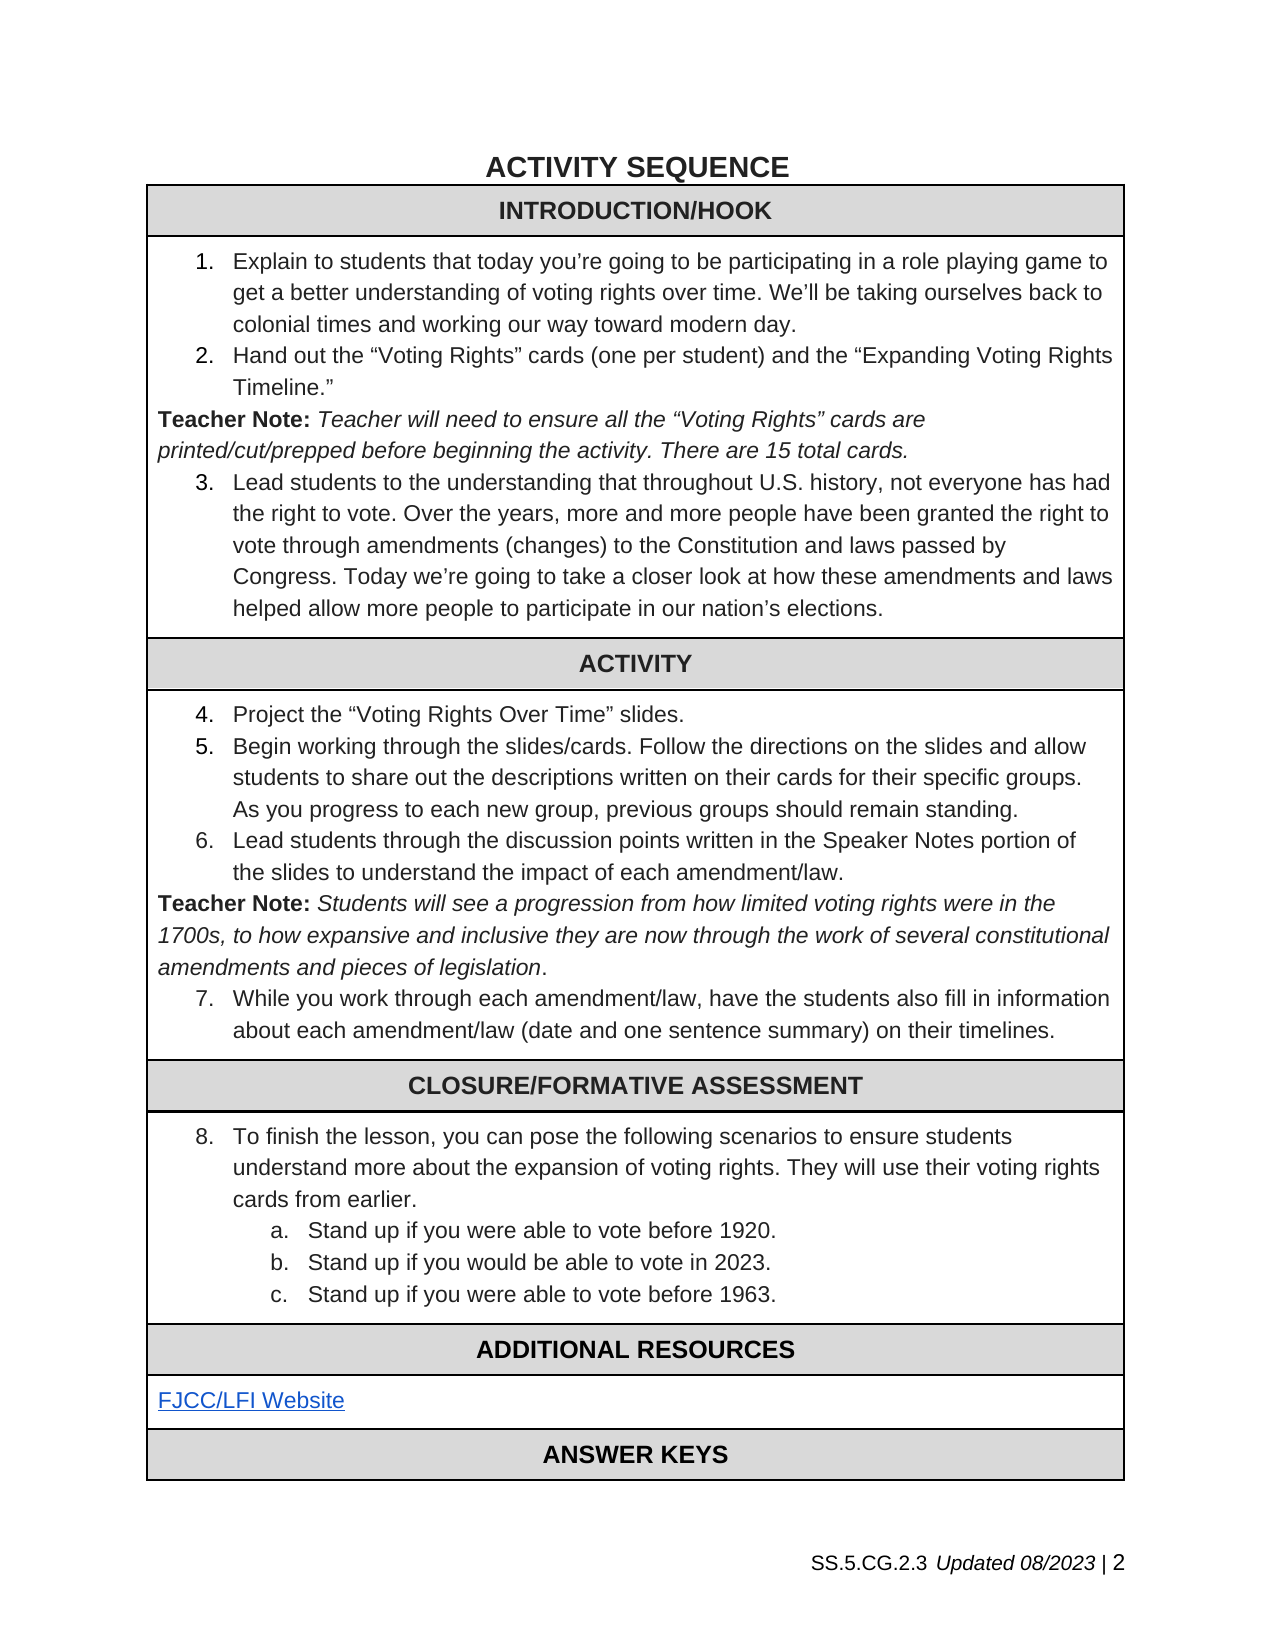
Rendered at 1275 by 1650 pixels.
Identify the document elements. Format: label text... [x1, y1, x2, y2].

table_cell FJCC/LFI Website [148, 1376, 1123, 1427]
table_cell ACTIVITY [148, 639, 1123, 688]
text ACTIVITY SEQUENCE [150, 150, 1125, 183]
table_header INTRODUCTION/HOOK [148, 186, 1123, 235]
table_cell To finish the lesson, you can pose the following scenarios to ensure students understand more about the expansion of voting rights. They will use their voting rights cards from earlier. Stand up if you were able to vote before 1920. Stand up if you would be able to vote in 2023. Stand up if you were able to vote before 1963. [148, 1113, 1123, 1323]
table_cell CLOSURE/FORMATIVE ASSESSMENT [148, 1061, 1123, 1110]
table_cell ANSWER KEYS [148, 1430, 1123, 1479]
table_cell ADDITIONAL RESOURCES [148, 1325, 1123, 1374]
table_cell Explain to students that today you’re going to be participating in a role playing game to get a better understanding of voting rights over time. We’ll be taking ourselves back to colonial times and working our way toward modern day. Hand out the “Voting Rights” cards (one per student) and the “Expanding Voting Rights Timeline.” Teacher Note: Teacher will need to ensure all the “Voting Rights” cards are printed/cut/prepped before beginning the activity. There are 15 total cards. Lead students to the understanding that throughout U.S. history, not everyone has had the right to vote. Over the years, more and more people have been granted the right to vote through amendments (changes) to the Constitution and laws passed by Congress. Today we’re going to take a closer look at how these amendments and laws helped allow more people to participate in our nation’s elections. [148, 237, 1123, 637]
table_cell Project the “Voting Rights Over Time” slides. Begin working through the slides/cards. Follow the directions on the slides and allow students to share out the descriptions written on their cards for their specific groups. As you progress to each new group, previous groups should remain standing. Lead students through the discussion points written in the Speaker Notes portion of the slides to understand the impact of each amendment/law. Teacher Note: Students will see a progression from how limited voting rights were in the 1700s, to how expansive and inclusive they are now through the work of several constitutional amendments and pieces of legislation. While you work through each amendment/law, have the students also fill in information about each amendment/law (date and one sentence summary) on their timelines. [148, 691, 1123, 1059]
